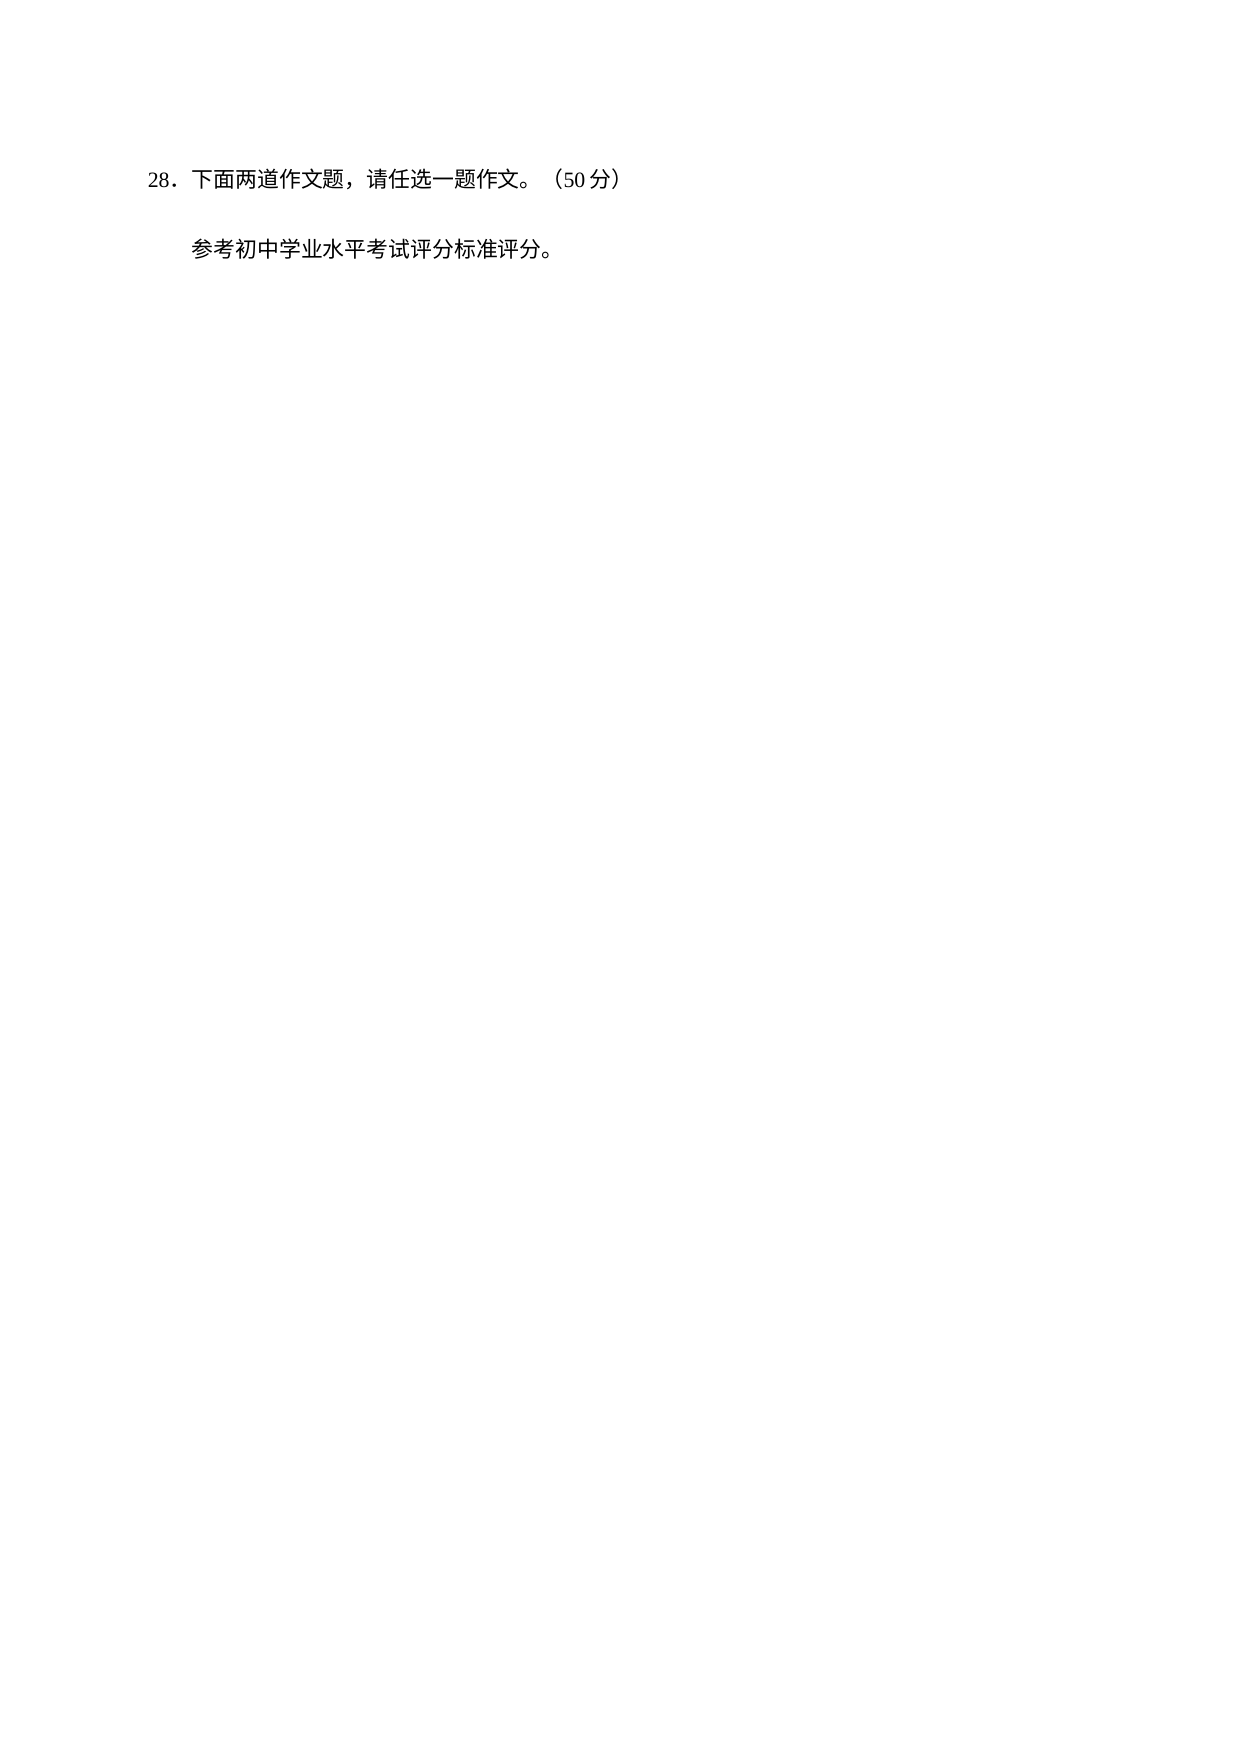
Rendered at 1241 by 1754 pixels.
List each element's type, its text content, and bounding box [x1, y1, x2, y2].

text 28．下面两道作文题，请任选一题作文。（50分） [148, 162, 1092, 194]
text 参考初中学业水平考试评分标准评分。 [148, 231, 1092, 264]
